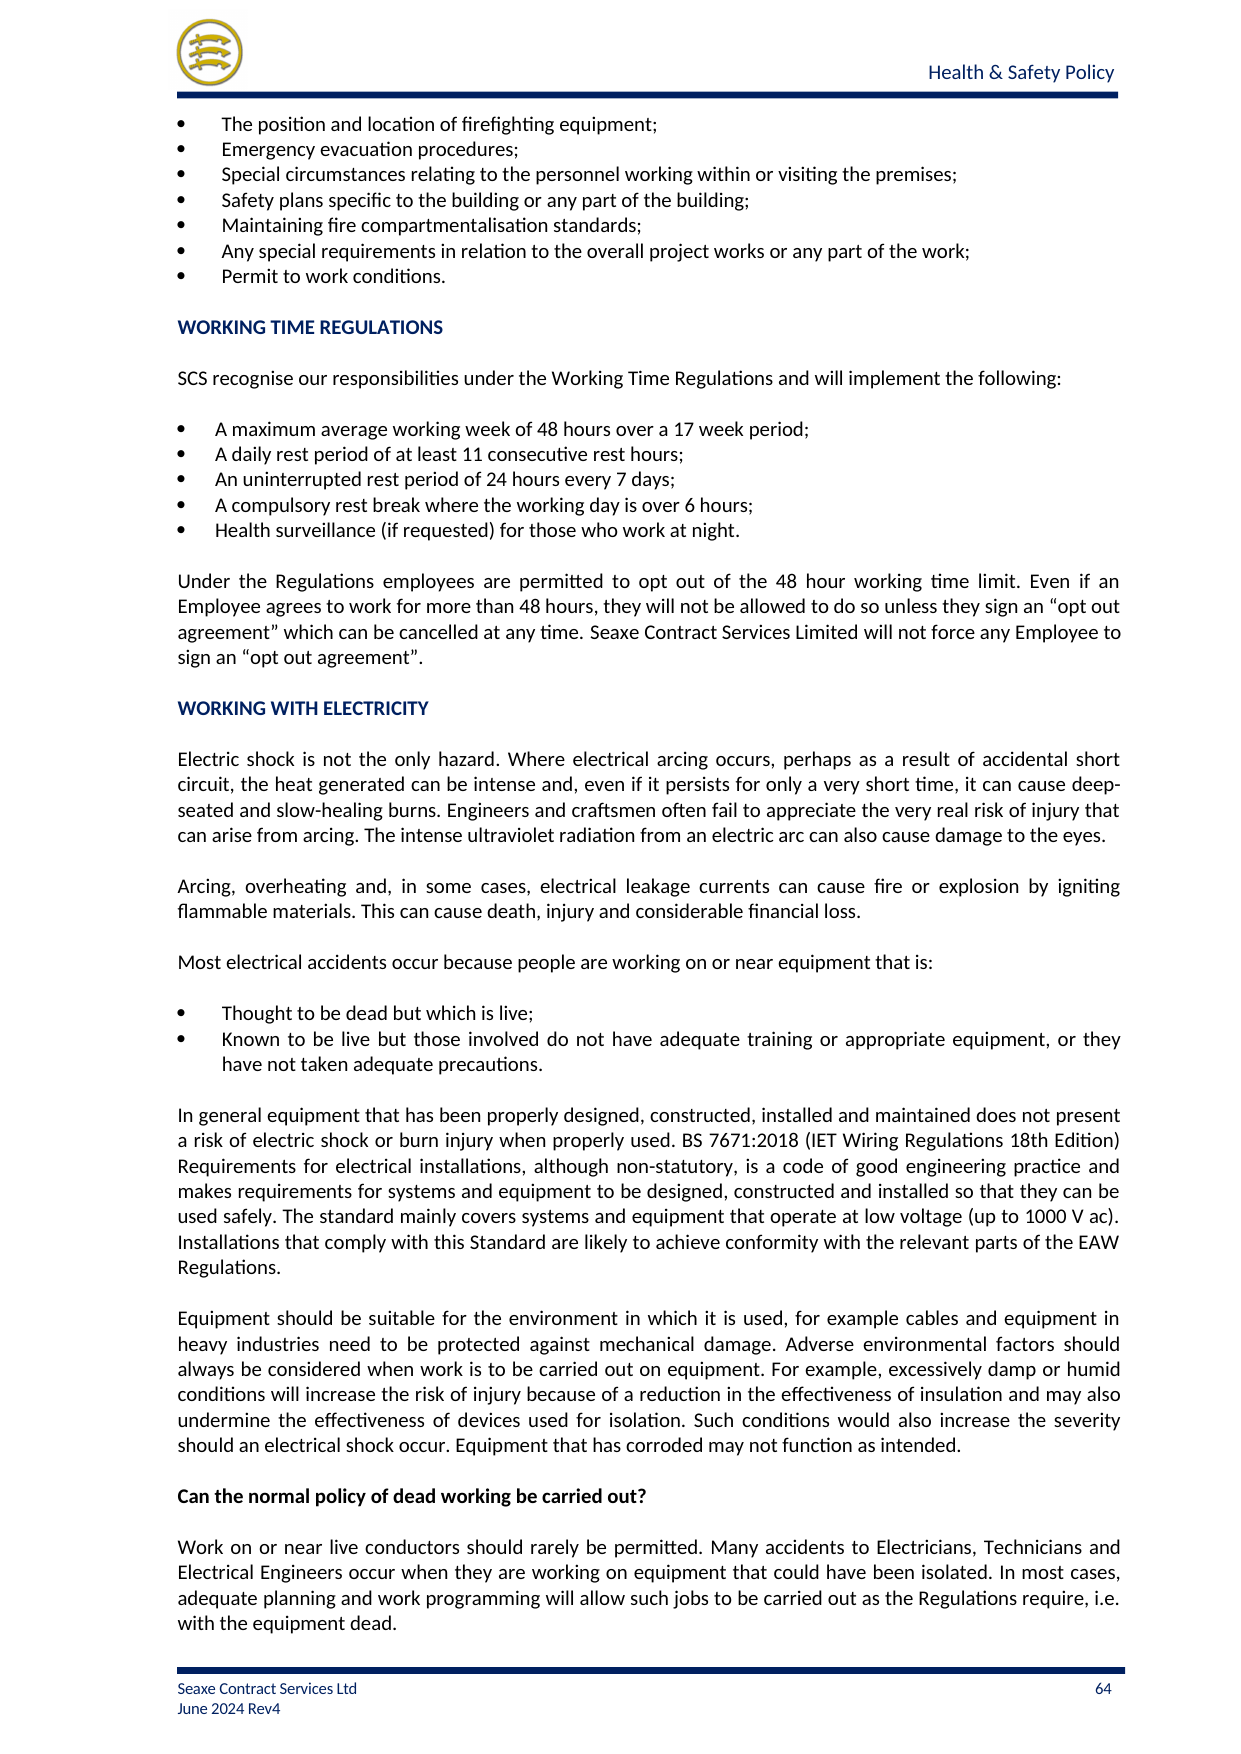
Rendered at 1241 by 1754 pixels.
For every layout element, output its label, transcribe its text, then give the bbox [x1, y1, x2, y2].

list Permit to work conditions. [177, 263, 1122, 289]
list Known to be live but those involved do not have adequate training or appropriate equipment, or they have not taken adequate precautions. [177, 1026, 1122, 1077]
list Emergency evacuation procedures; [177, 136, 1122, 162]
list A daily rest period of at least 11 consecutive rest hours; [177, 441, 1122, 467]
list Safety plans specific to the building or any part of the building; [177, 187, 1122, 212]
subtitle WORKING TIME REGULATIONS [177, 314, 1122, 339]
text Can the normal policy of dead working be carried out? [177, 1483, 1122, 1509]
text Arcing, overheating and, in some cases, electrical leakage currents can cause fire or explosion by igniting flammable materials. This can cause death, injury and considerable financial loss. [177, 873, 1122, 924]
list A compulsory rest break where the working day is over 6 hours; [177, 492, 1122, 517]
text Most electrical accidents occur because people are working on or near equipment that is: [177, 949, 1122, 975]
list An uninterrupted rest period of 24 hours every 7 days; [177, 467, 1122, 492]
picture [168, 9, 248, 90]
list Thought to be dead but which is live; [177, 1000, 1122, 1026]
list Special circumstances relating to the personnel working within or visiting the premises; [177, 162, 1122, 187]
list A maximum average working week of 48 hours over a 17 week period; [177, 416, 1122, 441]
list Any special requirements in relation to the overall project works or any part of the work; [177, 238, 1122, 263]
list Health surveillance (if requested) for those who work at night. [177, 517, 1122, 543]
text Equipment should be suitable for the environment in which it is used, for example cables and equipment in heavy industries need to be protected against mechanical damage. Adverse environmental factors should always be considered when work is to be carried out on equipment. For example, excessively damp or humid conditions will increase the risk of injury because of a reduction in the effectiveness of insulation and may also undermine the effectiveness of devices used for isolation. Such conditions would also increase the severity should an electrical shock occur. Equipment that has corroded may not function as intended. [177, 1305, 1122, 1458]
text SCS recognise our responsibilities under the Working Time Regulations and will implement the following: [177, 365, 1122, 390]
list The position and location of firefighting equipment; [177, 111, 1122, 136]
text In general equipment that has been properly designed, constructed, installed and maintained does not present a risk of electric shock or burn injury when properly used. BS 7671:2018 (IET Wiring Regulations 18th Edition) Requirements for electrical installations, although non-statutory, is a code of good engineering practice and makes requirements for systems and equipment to be designed, constructed and installed so that they can be used safely. The standard mainly covers systems and equipment that operate at low voltage (up to 1000 V ac). Installations that comply with this Standard are likely to achieve conformity with the relevant parts of the EAW Regulations. [177, 1102, 1122, 1280]
text Under the Regulations employees are permitted to opt out of the 48 hour working time limit. Even if an Employee agrees to work for more than 48 hours, they will not be allowed to do so unless they sign an “opt out agreement” which can be cancelled at any time. Seaxe Contract Services Limited will not force any Employee to sign an “opt out agreement”. [177, 568, 1122, 670]
subtitle WORKING WITH ELECTRICITY [177, 695, 1122, 721]
text Electric shock is not the only hazard. Where electrical arcing occurs, perhaps as a result of accidental short circuit, the heat generated can be intense and, even if it persists for only a very short time, it can cause deep-seated and slow-healing burns. Engineers and craftsmen often fail to appreciate the very real risk of injury that can arise from arcing. The intense ultraviolet radiation from an electric arc can also cause damage to the eyes. [177, 746, 1122, 848]
text Work on or near live conductors should rarely be permitted. Many accidents to Electricians, Technicians and Electrical Engineers occur when they are working on equipment that could have been isolated. In most cases, adequate planning and work programming will allow such jobs to be carried out as the Regulations require, i.e. with the equipment dead. [177, 1534, 1122, 1636]
list Maintaining fire compartmentalisation standards; [177, 212, 1122, 238]
